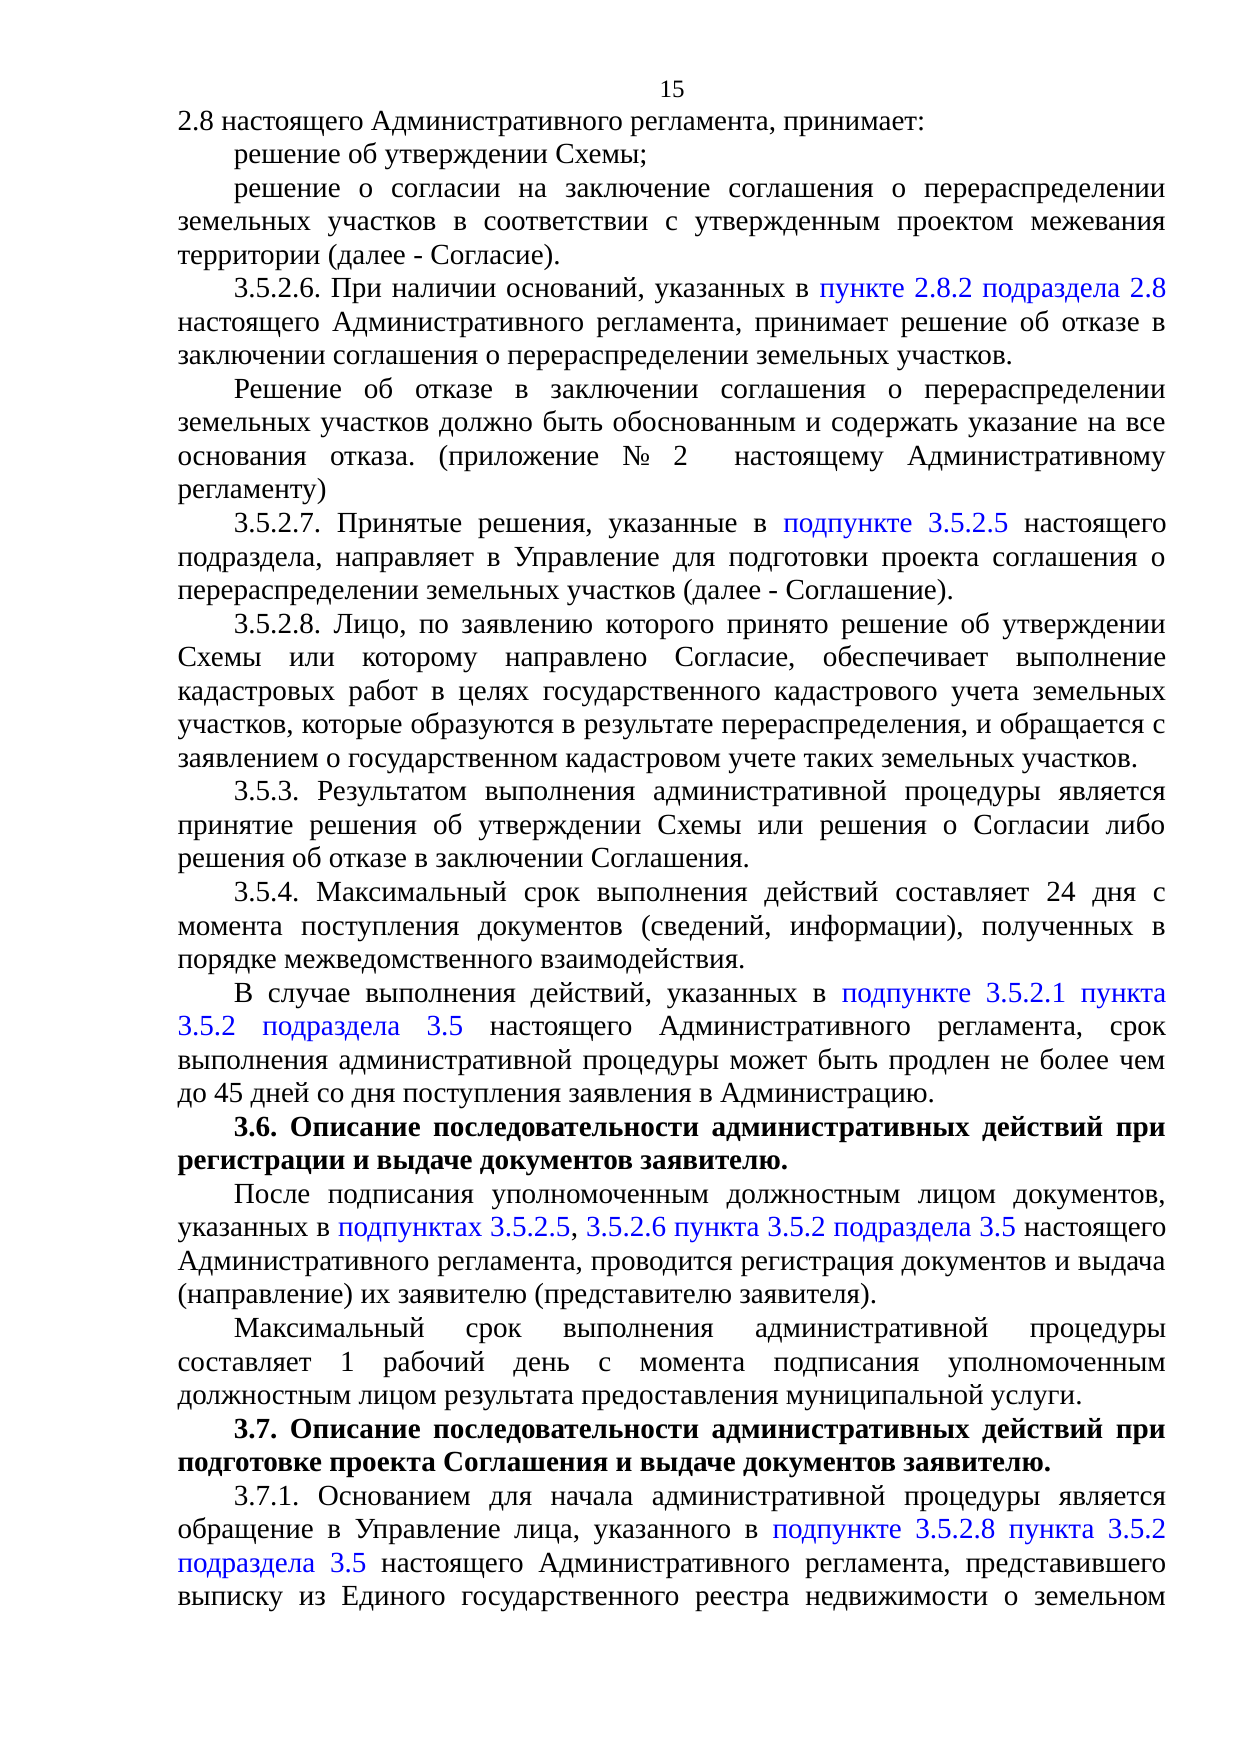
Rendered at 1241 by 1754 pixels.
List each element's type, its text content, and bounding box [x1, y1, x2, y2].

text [177, 103, 1167, 136]
text Решение об отказе в заключении соглашения о перераспределении земельных участков должно быть обоснованным и содержать указание на все основания отказа. (приложение № 2 настоящему Административному регламенту) [177, 371, 1167, 505]
text решение о согласии на заключение соглашения о перераспределении земельных участков в соответствии с утвержденным проектом межевания территории (далее - Согласие). [177, 170, 1167, 270]
title 3.6. Описание последовательности административных действий при регистрации и выдаче документов заявителю. [177, 1109, 1167, 1176]
text 3.5.2.8. Лицо, по заявлению которого принято решение об утверждении Схемы или которому направлено Согласие, обеспечивает выполнение кадастровых работ в целях государственного кадастрового учета земельных участков, которые образуются в результате перераспределения, и обращается с заявлением о государственном кадастровом учете таких земельных участков. [177, 606, 1167, 773]
text 3.5.2.6. При наличии оснований, указанных в пункте 2.8.2 подраздела 2.8 настоящего Административного регламента, принимает решение об отказе в заключении соглашения о перераспределении земельных участков. [177, 270, 1167, 371]
text В случае выполнения действий, указанных в подпункте 3.5.2.1 пункта 3.5.2 подраздела 3.5 настоящего Административного регламента, срок выполнения административной процедуры может быть продлен не более чем до 45 дней со дня поступления заявления в Администрацию. [177, 975, 1167, 1109]
title 3.7. Описание последовательности административных действий при подготовке проекта Соглашения и выдаче документов заявителю. [177, 1411, 1167, 1478]
text решение об утверждении Схемы; [177, 136, 1167, 170]
text 3.5.2.7. Принятые решения, указанные в подпункте 3.5.2.5 настоящего подраздела, направляет в Управление для подготовки проекта соглашения о перераспределении земельных участков (далее - Соглашение). [177, 505, 1167, 606]
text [177, 1478, 1167, 1612]
text 3.5.3. Результатом выполнения административной процедуры является принятие решения об утверждении Схемы или решения о Согласии либо решения об отказе в заключении Соглашения. [177, 773, 1167, 874]
text 3.5.4. Максимальный срок выполнения действий составляет 24 дня с момента поступления документов (сведений, информации), полученных в порядке межведомственного взаимодействия. [177, 874, 1167, 975]
text Максимальный срок выполнения административной процедуры составляет 1 рабочий день с момента подписания уполномоченным должностным лицом результата предоставления муниципальной услуги. [177, 1310, 1167, 1411]
text После подписания уполномоченным должностным лицом документов, указанных в подпунктах 3.5.2.5, 3.5.2.6 пункта 3.5.2 подраздела 3.5 настоящего Административного регламента, проводится регистрация документов и выдача (направление) их заявителю (представителю заявителя). [177, 1176, 1167, 1310]
